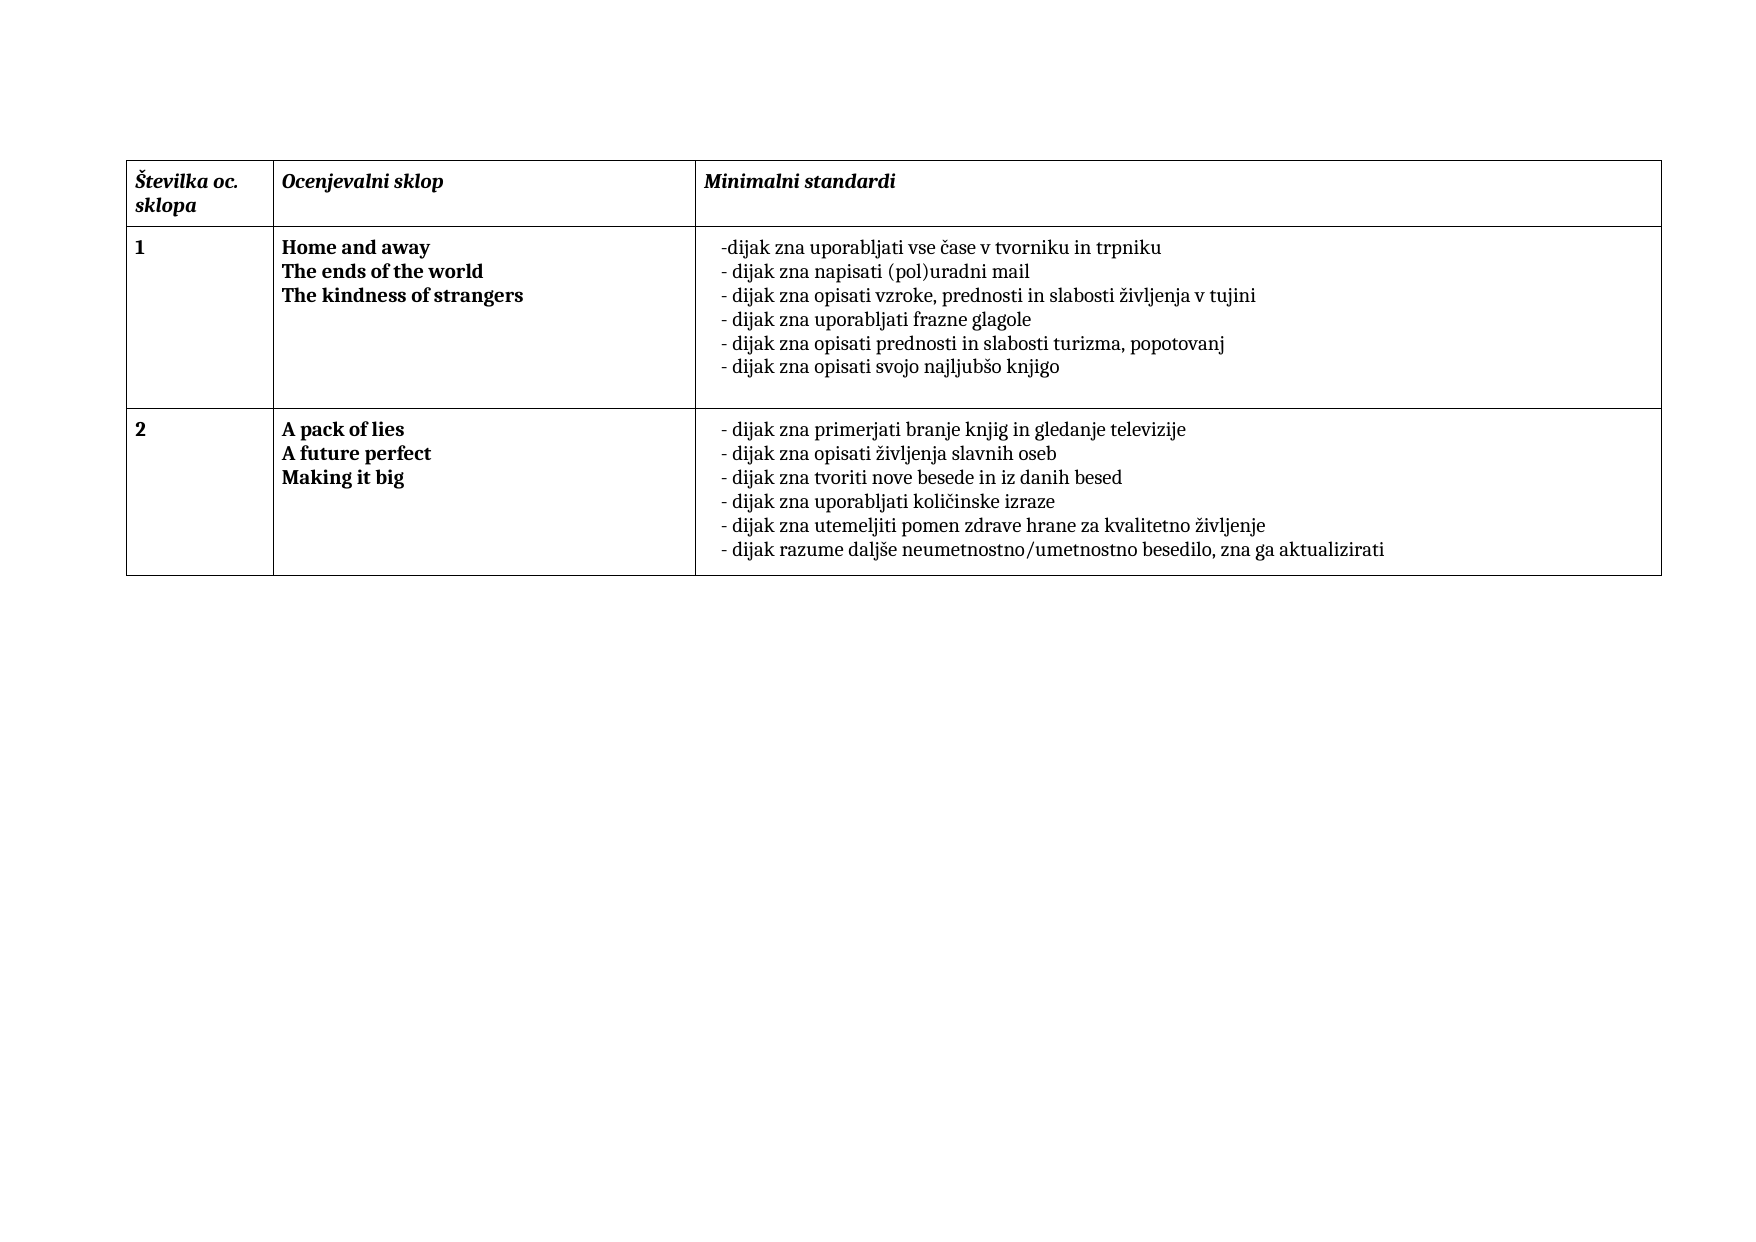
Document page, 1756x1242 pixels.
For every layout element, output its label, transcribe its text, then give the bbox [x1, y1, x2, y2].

table_cell 2 [127, 409, 273, 575]
table_cell A pack of lies A future perfect Making it big [274, 409, 695, 575]
table_cell Home and away The ends of the world The kindness of strangers [274, 227, 695, 408]
table_header Ocenjevalni sklop [274, 161, 695, 226]
table_cell - dijak zna primerjati branje knjig in gledanje televizije - dijak zna opisati življenja slavnih oseb - dijak zna tvoriti nove besede in iz danih besed - dijak zna uporabljati količinske izraze - dijak zna utemeljiti pomen zdrave hrane za kvalitetno življenje - dijak razume daljše neumetnostno/umetnostno besedilo, zna ga aktualizirati [696, 409, 1661, 575]
table_cell -dijak zna uporabljati vse čase v tvorniku in trpniku - dijak zna napisati (pol)uradni mail - dijak zna opisati vzroke, prednosti in slabosti življenja v tujini - dijak zna uporabljati frazne glagole - dijak zna opisati prednosti in slabosti turizma, popotovanj - dijak zna opisati svojo najljubšo knjigo [696, 227, 1661, 408]
table_header Številka oc. sklopa [127, 161, 273, 226]
table_header Minimalni standardi [696, 161, 1661, 226]
table_cell 1 [127, 227, 273, 408]
